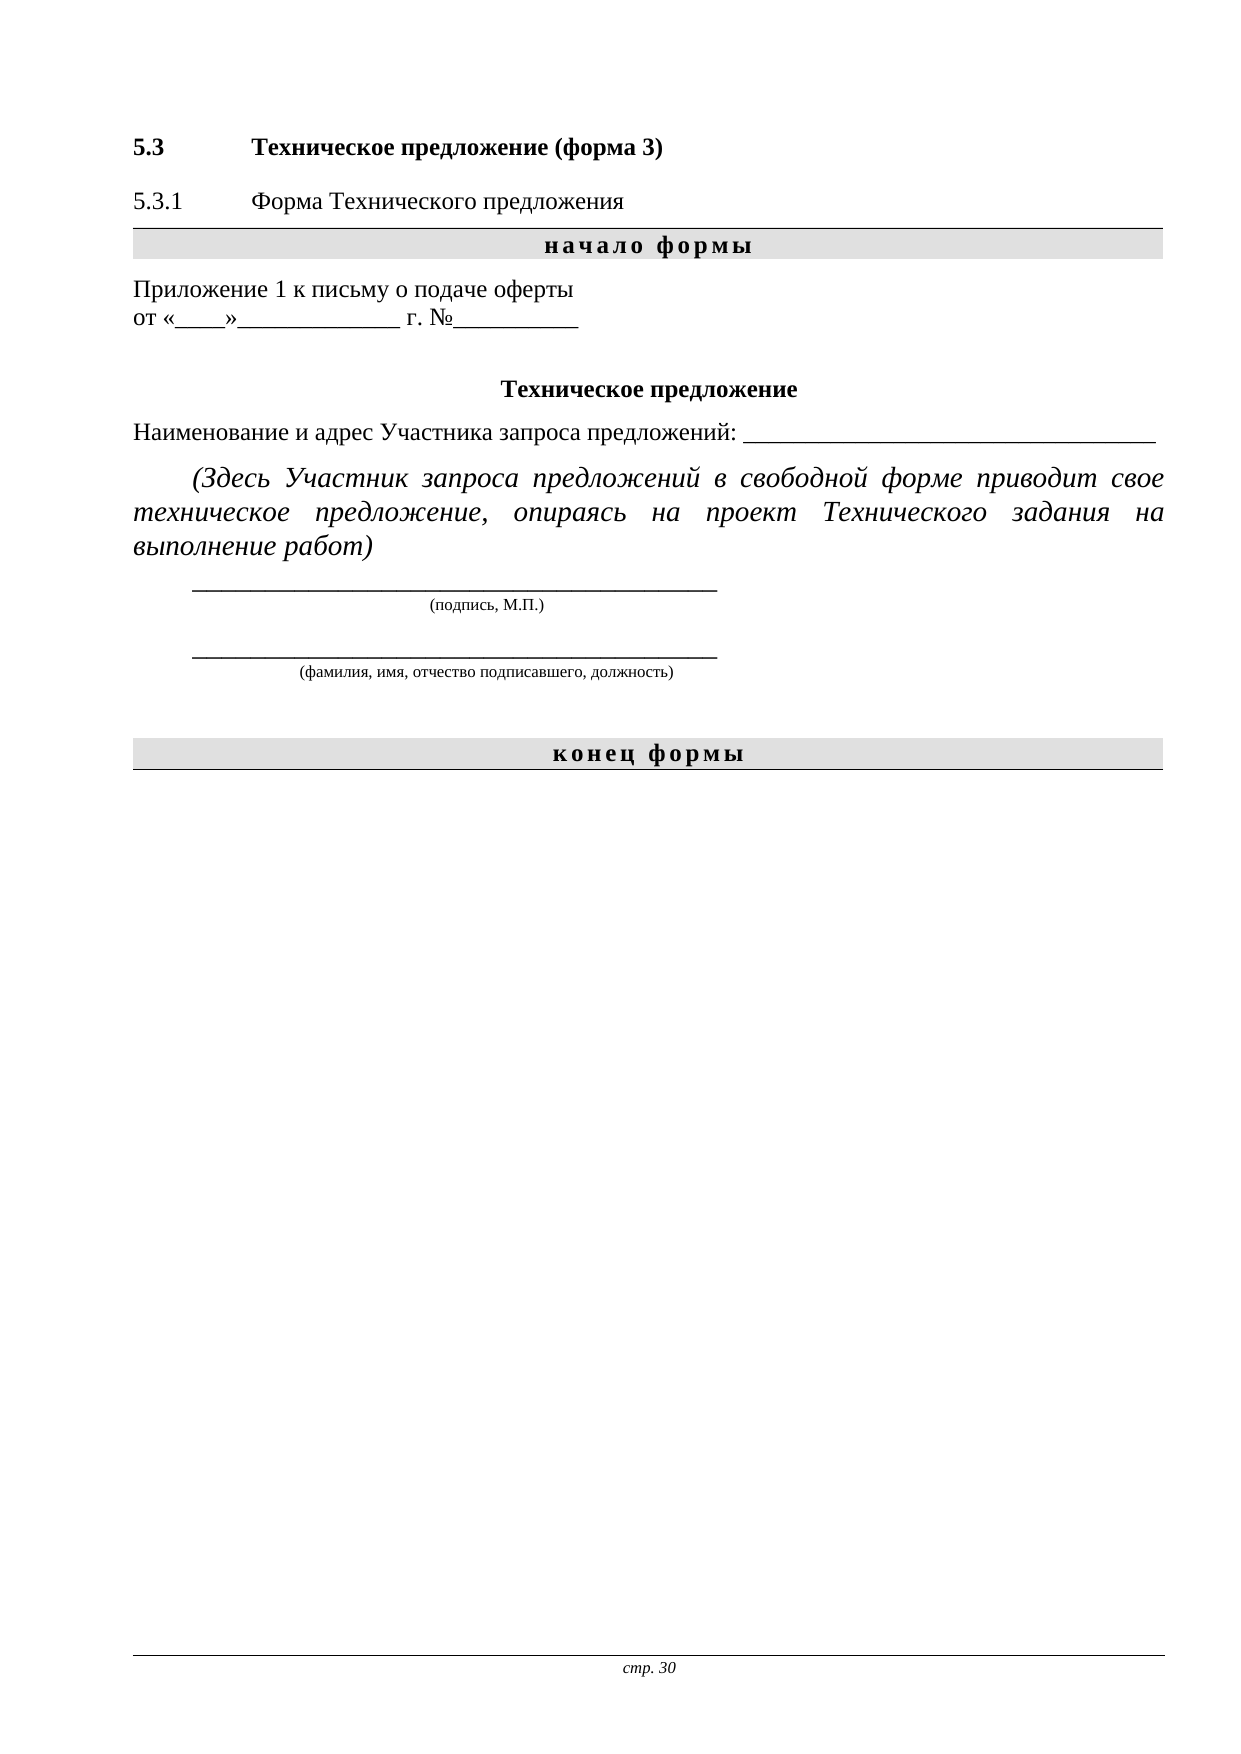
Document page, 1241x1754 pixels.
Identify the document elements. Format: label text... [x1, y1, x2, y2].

text Форма Технического предложения [133, 186, 1165, 215]
subtitle Техническое предложение (форма 3) [133, 132, 1165, 161]
text (подпись, М.П.) [133, 595, 781, 628]
text ____________________________________ [133, 561, 1165, 595]
text начало формы [133, 229, 1163, 259]
text Приложение 1 к письму о подаче оферты от «____»_____________ г. №__________ [133, 274, 1165, 331]
text Техническое предложение [133, 374, 1165, 403]
text Наименование и адрес Участника запроса предложений: _________________________________ [133, 417, 1165, 446]
text ____________________________________ [133, 628, 1165, 662]
text (фамилия, имя, отчество подписавшего, должность) [133, 662, 781, 695]
text (Здесь Участник запроса предложений в свободной форме приводит свое техническое предложение, опираясь на проект Технического задания на выполнение работ) [133, 461, 1165, 561]
text конец формы [133, 738, 1163, 769]
